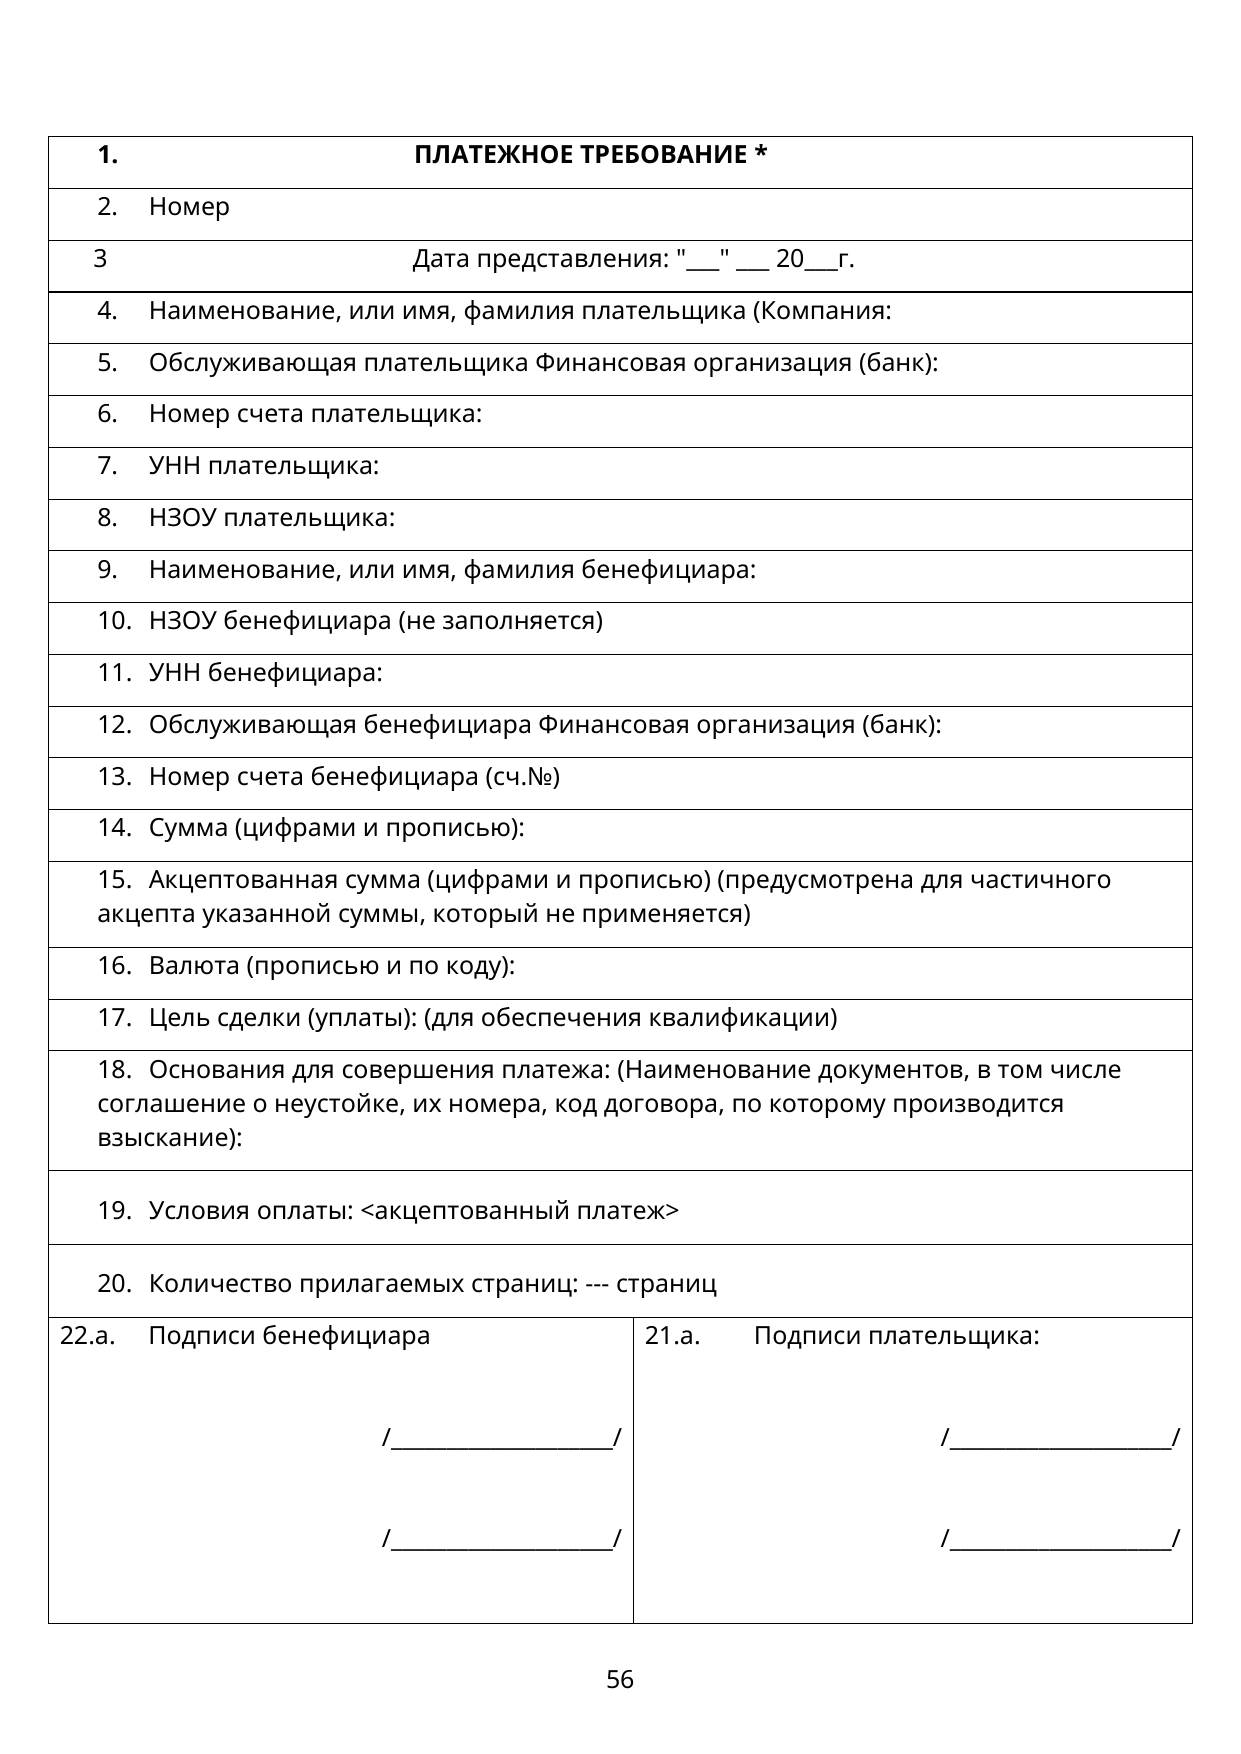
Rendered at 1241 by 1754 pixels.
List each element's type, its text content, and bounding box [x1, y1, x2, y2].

table_cell 15. Акцептованная сумма (цифрами и прописью) (предусмотрена для частичного акцепта указанной суммы, который не применяется) [49, 862, 1192, 947]
table_cell 7. УНН плательщика: [49, 448, 1192, 498]
table_cell 6. Номер счета плательщика: [49, 396, 1192, 447]
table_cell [634, 1318, 1192, 1622]
table_cell 18. Основания для совершения платежа: (Наименование документов, в том числе соглашение о неустойке, их номера, код договора, по которому производится взыскание): [49, 1051, 1192, 1170]
table_cell 17. Цель сделки (уплаты): (для обеспечения квалификации) [49, 1000, 1192, 1050]
table_cell 19. Условия оплаты: <акцептованный платеж> [49, 1171, 1192, 1243]
table_cell 3 Дата представления: "___" ___ 20___г. [49, 241, 1192, 291]
table_cell 4. Наименование, или имя, фамилия плательщика (Компания: [49, 293, 1192, 343]
table_header 1. ПЛАТЕЖНОЕ ТРЕБОВАНИЕ * [49, 137, 1192, 188]
table_cell 2. Номер [49, 189, 1192, 239]
table_cell 14. Сумма (цифрами и прописью): [49, 810, 1192, 861]
table_cell 5. Обслуживающая плательщика Финансовая организация (банк): [49, 344, 1192, 395]
table_cell 9. Наименование, или имя, фамилия бенефициара: [49, 551, 1192, 602]
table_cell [49, 1318, 633, 1622]
table_cell 13. Номер счета бенефициара (сч.№) [49, 758, 1192, 809]
table_cell 8. НЗОУ плательщика: [49, 500, 1192, 550]
table_cell 12. Обслуживающая бенефициара Финансовая организация (банк): [49, 707, 1192, 757]
table_cell 16. Валюта (прописью и по коду): [49, 948, 1192, 998]
table_cell 20. Количество прилагаемых страниц: --- страниц [49, 1245, 1192, 1317]
table_cell 11. УНН бенефициара: [49, 655, 1192, 706]
table_cell 10. НЗОУ бенефициара (не заполняется) [49, 603, 1192, 654]
